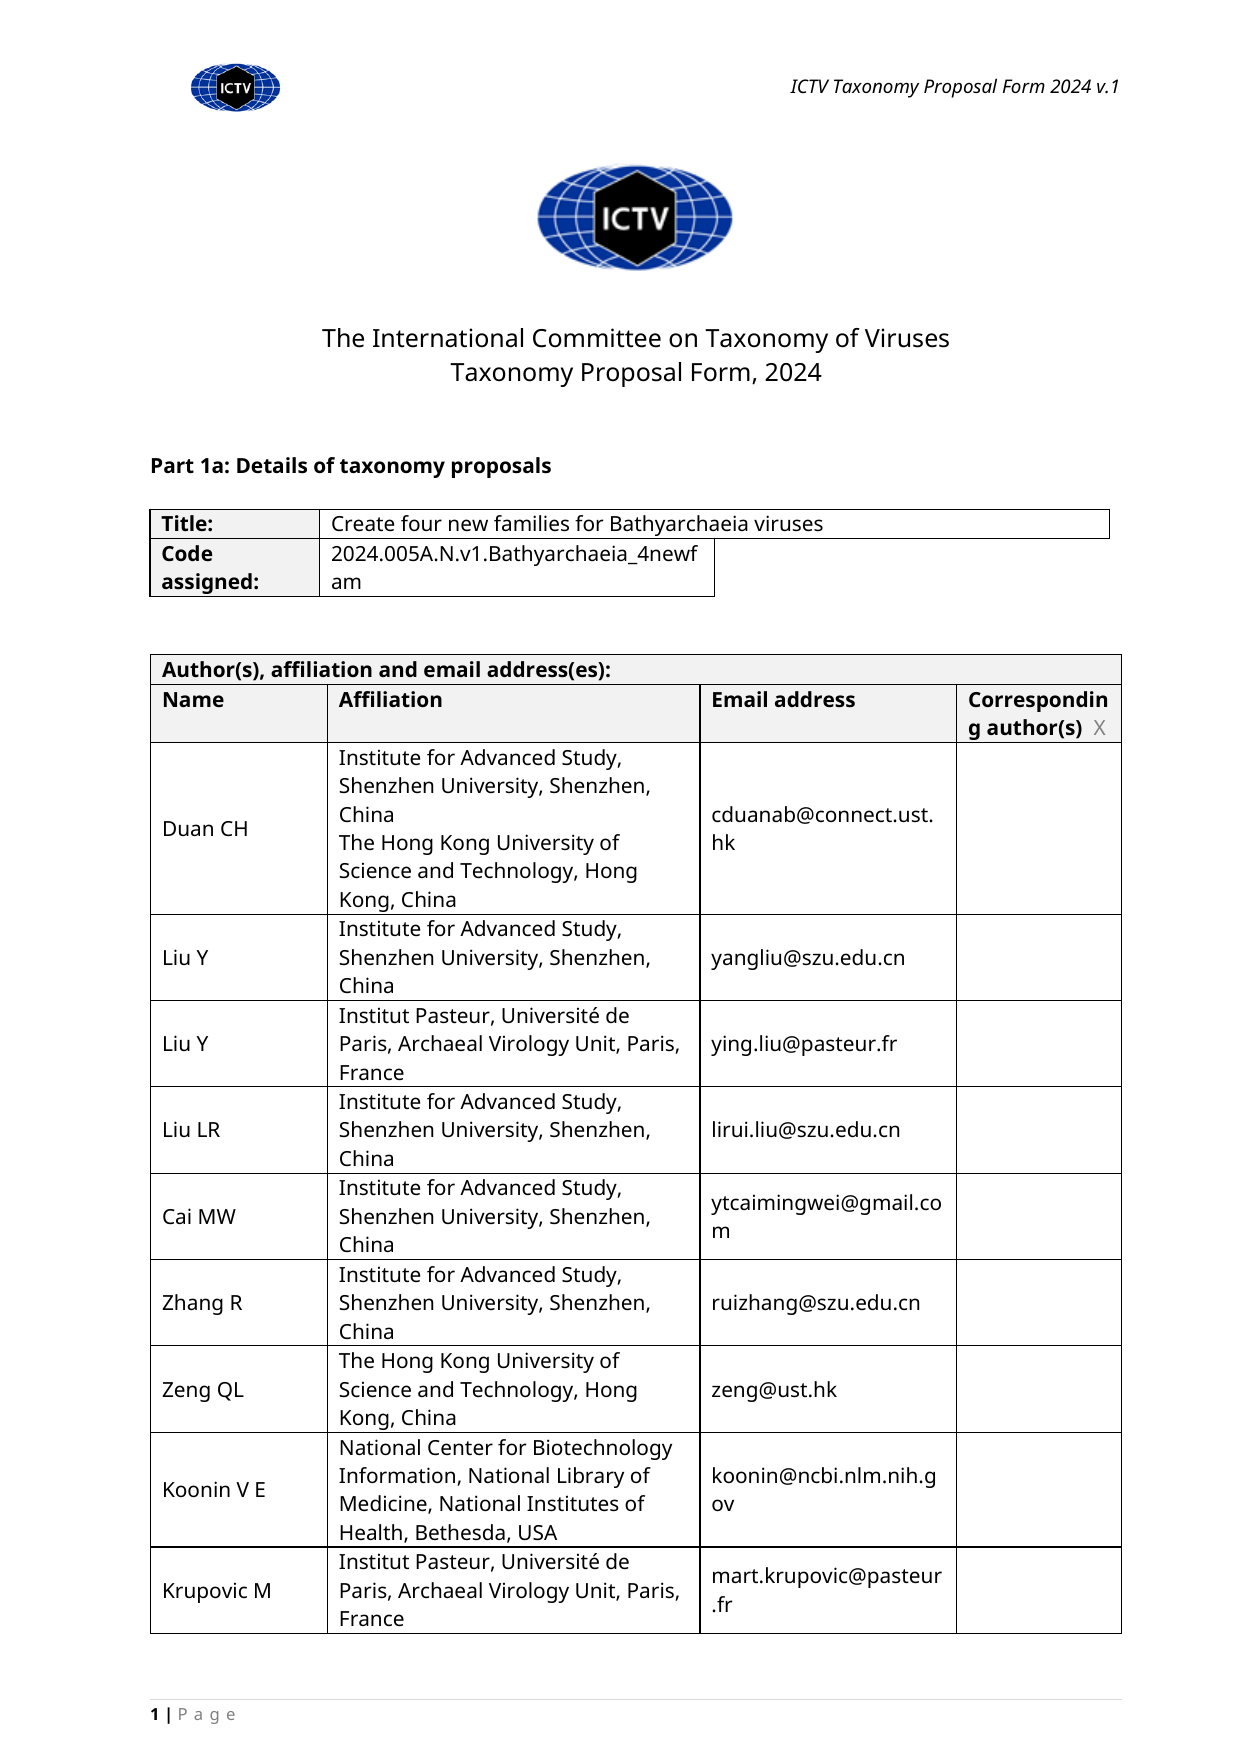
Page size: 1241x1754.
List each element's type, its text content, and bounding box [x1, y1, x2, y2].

table_cell Institut Pasteur, Université de Paris, Archaeal Virology Unit, Paris, France [328, 1001, 699, 1086]
table_cell mart.krupovic@pasteur.fr [701, 1548, 956, 1633]
table_cell Krupovic M [151, 1548, 327, 1633]
table_cell koonin@ncbi.nlm.nih.gov [701, 1433, 956, 1546]
table_cell lirui.liu@szu.edu.cn [701, 1087, 956, 1172]
table_cell Cai MW [151, 1174, 327, 1259]
table_cell [957, 915, 1121, 1000]
table_cell Institute for Advanced Study, Shenzhen University, Shenzhen, China The Hong Kong University of Science and Technology, Hong Kong, China [328, 743, 699, 913]
table_cell Code assigned: [151, 539, 319, 596]
text Taxonomy Proposal Form, 2024 [150, 355, 1122, 389]
table_cell Institute for Advanced Study, Shenzhen University, Shenzhen, China [328, 1260, 699, 1345]
table_cell ruizhang@szu.edu.cn [701, 1260, 956, 1345]
table_cell Liu Y [151, 915, 327, 1000]
table_cell Duan CH [151, 743, 327, 913]
table_cell Liu LR [151, 1087, 327, 1172]
table_cell Institute for Advanced Study, Shenzhen University, Shenzhen, China [328, 1174, 699, 1259]
table_cell Affiliation [328, 685, 699, 742]
table_cell Email address [701, 685, 956, 742]
table_cell Koonin V E [151, 1433, 327, 1546]
table_cell [957, 1548, 1121, 1633]
table_cell Corresponding author(s) X [957, 685, 1121, 742]
picture [190, 56, 282, 113]
table_header Author(s), affiliation and email address(es): [151, 655, 1121, 684]
table_header Create four new families for Bathyarchaeia viruses [320, 510, 1109, 538]
text Part 1a: Details of taxonomy proposals [150, 452, 1122, 480]
table_cell National Center for Biotechnology Information, National Library of Medicine, National Institutes of Health, Bethesda, USA [328, 1433, 699, 1546]
table_cell Zeng QL [151, 1346, 327, 1432]
table_cell zeng@ust.hk [701, 1346, 956, 1432]
table_cell The Hong Kong University of Science and Technology, Hong Kong, China [328, 1346, 699, 1432]
table_cell Institute for Advanced Study, Shenzhen University, Shenzhen, China [328, 1087, 699, 1172]
table_cell [957, 1433, 1121, 1546]
table_cell [957, 1260, 1121, 1345]
table_cell Liu Y [151, 1001, 327, 1086]
table_cell 2024.005A.N.v1.Bathyarchaeia_4newfam [320, 539, 714, 596]
table_header Title: [151, 510, 319, 538]
table_cell yangliu@szu.edu.cn [701, 915, 956, 1000]
table_cell ying.liu@pasteur.fr [701, 1001, 956, 1086]
table_cell Name [151, 685, 327, 742]
table_cell [957, 1001, 1121, 1086]
table_cell Institute for Advanced Study, Shenzhen University, Shenzhen, China [328, 915, 699, 1000]
table_cell [957, 1087, 1121, 1172]
table_cell cduanab@connect.ust.hk [701, 743, 956, 913]
table_cell [957, 1174, 1121, 1259]
table_cell [957, 743, 1121, 913]
table_cell Zhang R [151, 1260, 327, 1345]
table_cell Institut Pasteur, Université de Paris, Archaeal Virology Unit, Paris, France [328, 1548, 699, 1633]
text The International Committee on Taxonomy of Viruses [150, 321, 1122, 355]
table_cell ytcaimingwei@gmail.com [701, 1174, 956, 1259]
picture [535, 150, 737, 274]
table_cell [957, 1346, 1121, 1432]
